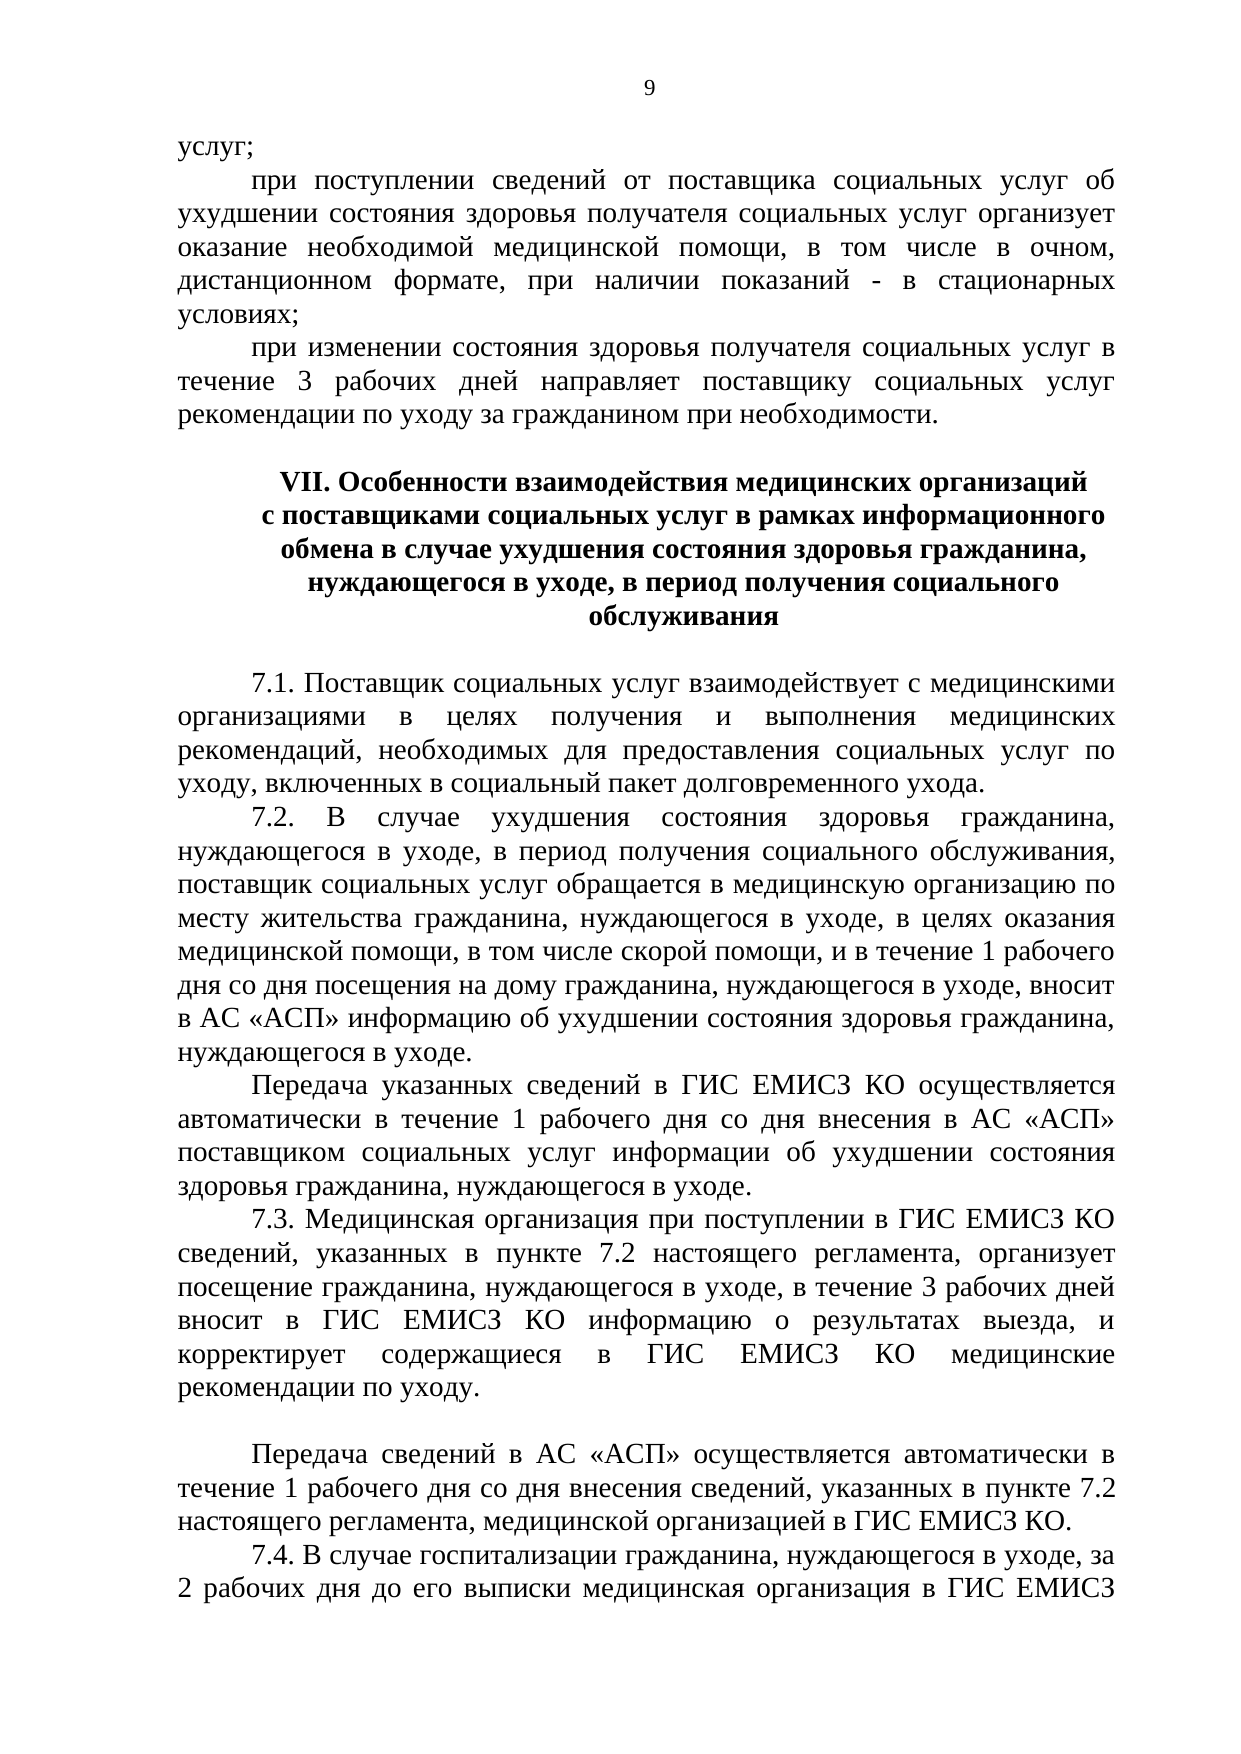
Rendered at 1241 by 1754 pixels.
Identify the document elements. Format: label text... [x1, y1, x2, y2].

text при изменении состояния здоровья получателя социальных услуг в течение 3 рабочих дней направляет поставщику социальных услуг рекомендации по уходу за гражданином при необходимости. [177, 329, 1116, 430]
text 7.3. Медицинская организация при поступлении в ГИС ЕМИСЗ КО сведений, указанных в пункте 7.2 настоящего регламента, организует посещение гражданина, нуждающегося в уходе, в течение 3 рабочих дней вносит в ГИС ЕМИСЗ КО информацию о результатах выезда, и корректирует содержащиеся в ГИС ЕМИСЗ КО медицинские рекомендации по уходу. [177, 1202, 1116, 1403]
text Передача сведений в АС «АСП» осуществляется автоматически в течение 1 рабочего дня со дня внесения сведений, указанных в пункте 7.2 настоящего регламента, медицинской организацией в ГИС ЕМИСЗ КО. [177, 1436, 1116, 1537]
title нуждающегося в уходе, в период получения социального [177, 564, 1116, 598]
title обмена в случае ухудшения состояния здоровья гражданина, [177, 531, 1116, 564]
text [177, 1537, 1116, 1604]
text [177, 128, 1116, 162]
text 7.2. В случае ухудшения состояния здоровья гражданина, нуждающегося в уходе, в период получения социального обслуживания, поставщик социальных услуг обращается в медицинскую организацию по месту жительства гражданина, нуждающегося в уходе, в целях оказания медицинской помощи, в том числе скорой помощи, и в течение 1 рабочего дня со дня посещения на дому гражданина, нуждающегося в уходе, вносит в АС «АСП» информацию об ухудшении состояния здоровья гражданина, нуждающегося в уходе. [177, 799, 1116, 1067]
text 7.1. Поставщик социальных услуг взаимодействует с медицинскими организациями в целях получения и выполнения медицинских рекомендаций, необходимых для предоставления социальных услуг по уходу, включенных в социальный пакет долговременного ухода. [177, 665, 1116, 799]
title обслуживания [177, 598, 1116, 631]
text Передача указанных сведений в ГИС ЕМИСЗ КО осуществляется автоматически в течение 1 рабочего дня со дня внесения в АС «АСП» поставщиком социальных услуг информации об ухудшении состояния здоровья гражданина, нуждающегося в уходе. [177, 1067, 1116, 1202]
title с поставщиками социальных услуг в рамках информационного [177, 497, 1116, 531]
text при поступлении сведений от поставщика социальных услуг об ухудшении состояния здоровья получателя социальных услуг организует оказание необходимой медицинской помощи, в том числе в очном, дистанционном формате, при наличии показаний - в стационарных условиях; [177, 162, 1116, 329]
title VII. Особенности взаимодействия медицинских организаций [177, 464, 1116, 497]
